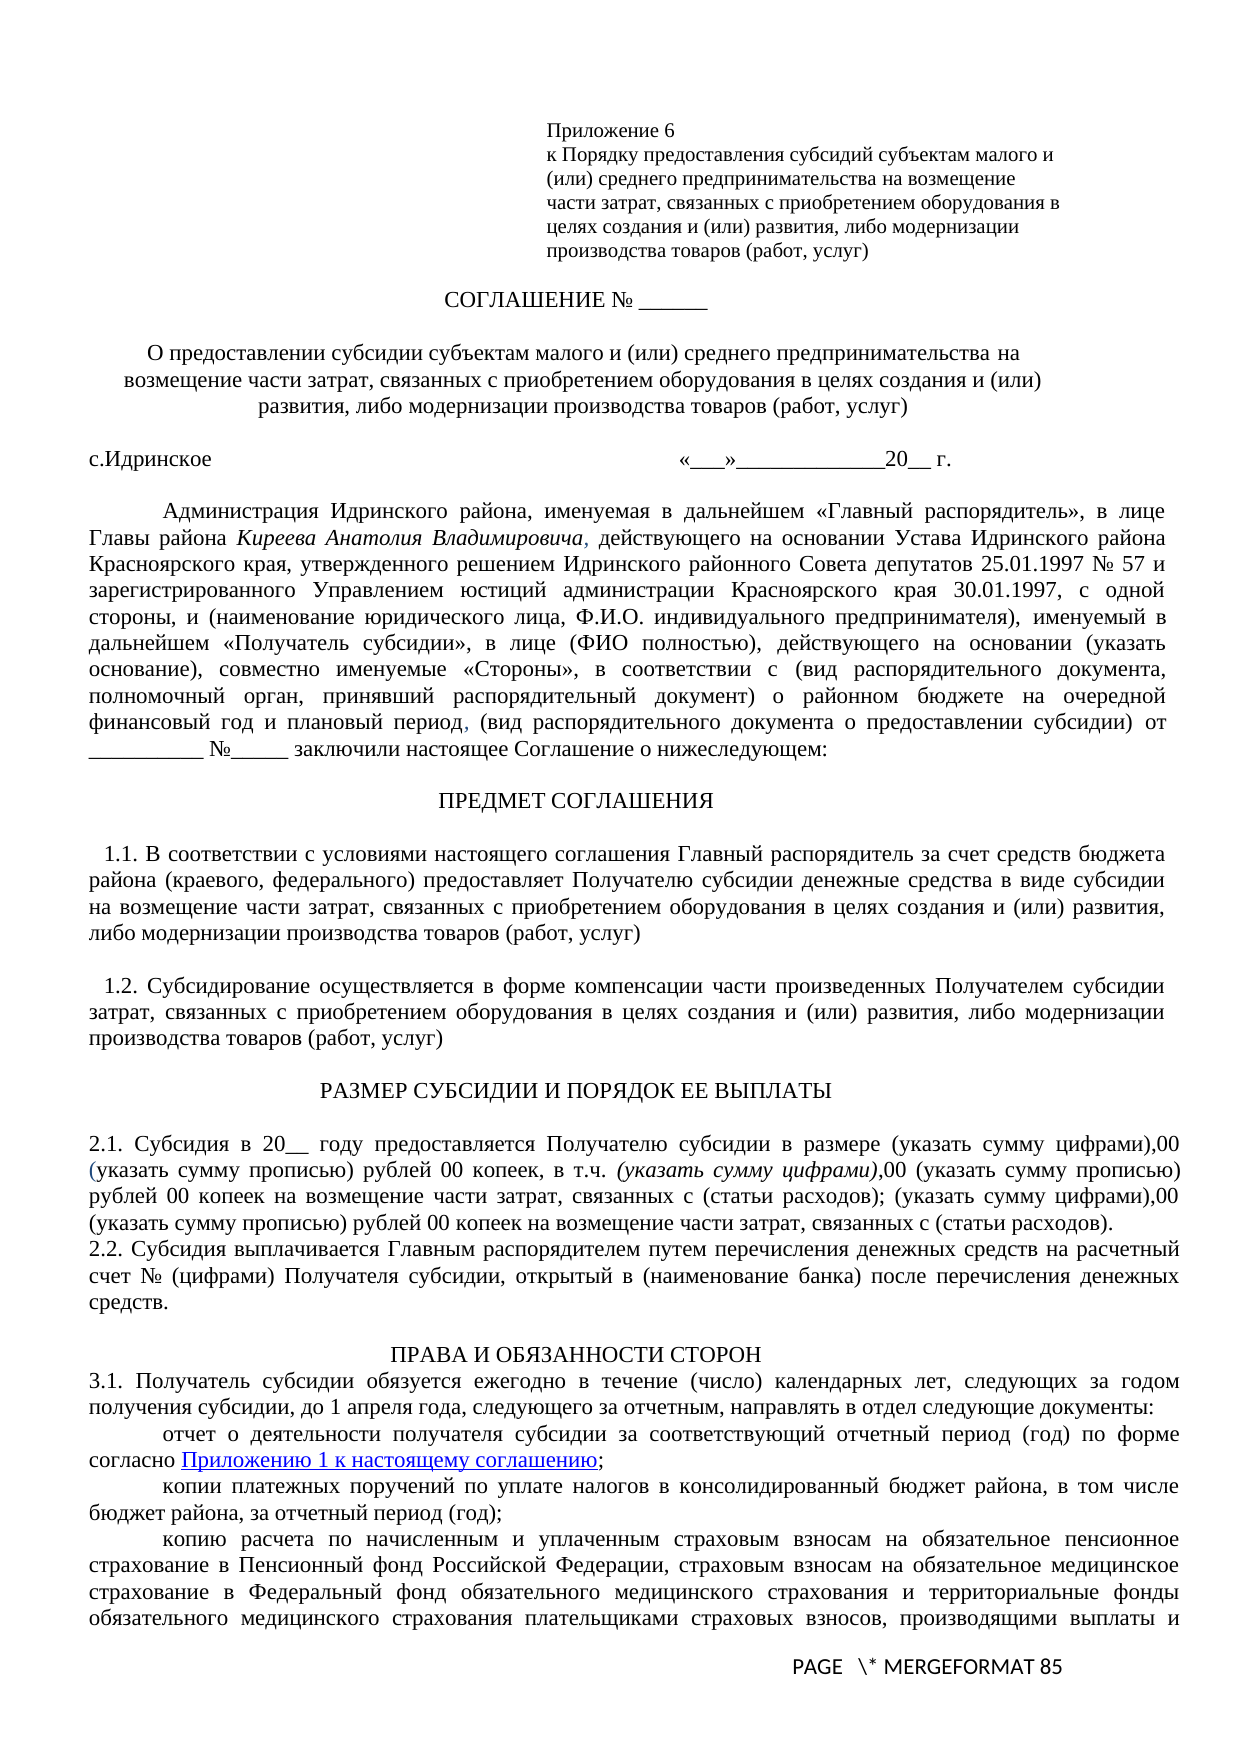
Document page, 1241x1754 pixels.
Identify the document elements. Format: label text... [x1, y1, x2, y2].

text ПРЕДМЕТ СОГЛАШЕНИЯ [89, 787, 1063, 814]
text РАЗМЕР СУБСИДИИ И ПОРЯДОК ЕЕ ВЫПЛАТЫ [89, 1077, 1063, 1103]
text отчет о деятельности получателя субсидии за соответствующий отчетный период (год) по форме согласно Приложению 1 к настоящему соглашению; [89, 1420, 1181, 1472]
text 3.1. Получатель субсидии обязуется ежегодно в течение (число) календарных лет, следующих за годом получения субсидии, до 1 апреля года, следующего за отчетным, направлять в отдел следующие документы: [89, 1367, 1181, 1420]
text копии платежных поручений по уплате налогов в консолидированный бюджет района, в том числе бюджет района, за отчетный период (год); [89, 1472, 1181, 1525]
text с.Идринское «___»_____________20__ г. [89, 445, 1063, 471]
text Администрация Идринского района, именуемая в дальнейшем «Главный распорядитель», в лице Главы района Киреева Анатолия Владимировича, действующего на основании Устава Идринского района Красноярского края, утвержденного решением Идринского районного Совета депутатов 25.01.1997 № 57 и зарегистрированного Управлением юстиций администрации Красноярского края 30.01.1997, с одной стороны, и (наименование юридического лица, Ф.И.О. индивидуального предпринимателя), именуемый в дальнейшем «Получатель субсидии», в лице (ФИО полностью), действующего на основании (указать основание), совместно именуемые «Стороны», в соответствии с (вид распорядительного документа, полномочный орган, принявший распорядительный документ) о районном бюджете на очередной финансовый год и плановый период, (вид распорядительного документа о предоставлении субсидии) от __________ №_____ заключили настоящее Соглашение о нижеследующем: [89, 497, 1167, 761]
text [89, 1525, 1181, 1631]
text к Порядку предоставления субсидий субъектам малого и (или) среднего предпринимательства на возмещение части затрат, связанных с приобретением оборудования в целях создания и (или) развития, либо модернизации производства товаров (работ, услуг) [546, 142, 1063, 262]
text О предоставлении субсидии субъектам малого и (или) среднего предпринимательства на возмещение части затрат, связанных с приобретением оборудования в целях создания и (или) развития, либо модернизации производства товаров (работ, услуг) [103, 339, 1063, 418]
text 1.1. В соответствии с условиями настоящего соглашения Главный распорядитель за счет средств бюджета района (краевого, федерального) предоставляет Получателю субсидии денежные средства в виде субсидии на возмещение части затрат, связанных с приобретением оборудования в целях создания и (или) развития, либо модернизации производства товаров (работ, услуг) [89, 840, 1167, 945]
text ПРАВА И ОБЯЗАННОСТИ СТОРОН [89, 1341, 1063, 1367]
text 2.2. Субсидия выплачивается Главным распорядителем путем перечисления денежных средств на расчетный счет № (цифрами) Получателя субсидии, открытый в (наименование банка) после перечисления денежных средств. [89, 1235, 1181, 1314]
text Приложение 6 [546, 118, 1063, 142]
text 2.1. Субсидия в 20__ году предоставляется Получателю субсидии в размере (указать сумму цифрами),00 (указать сумму прописью) рублей 00 копеек, в т.ч. (указать сумму цифрами),00 (указать сумму прописью) рублей 00 копеек на возмещение части затрат, связанных с (статьи расходов); (указать сумму цифрами),00 (указать сумму прописью) рублей 00 копеек на возмещение части затрат, связанных с (статьи расходов). [89, 1130, 1181, 1235]
text СОГЛАШЕНИЕ № ______ [89, 287, 1063, 313]
text 1.2. Субсидирование осуществляется в форме компенсации части произведенных Получателем субсидии затрат, связанных с приобретением оборудования в целях создания и (или) развития, либо модернизации производства товаров (работ, услуг) [89, 972, 1167, 1051]
